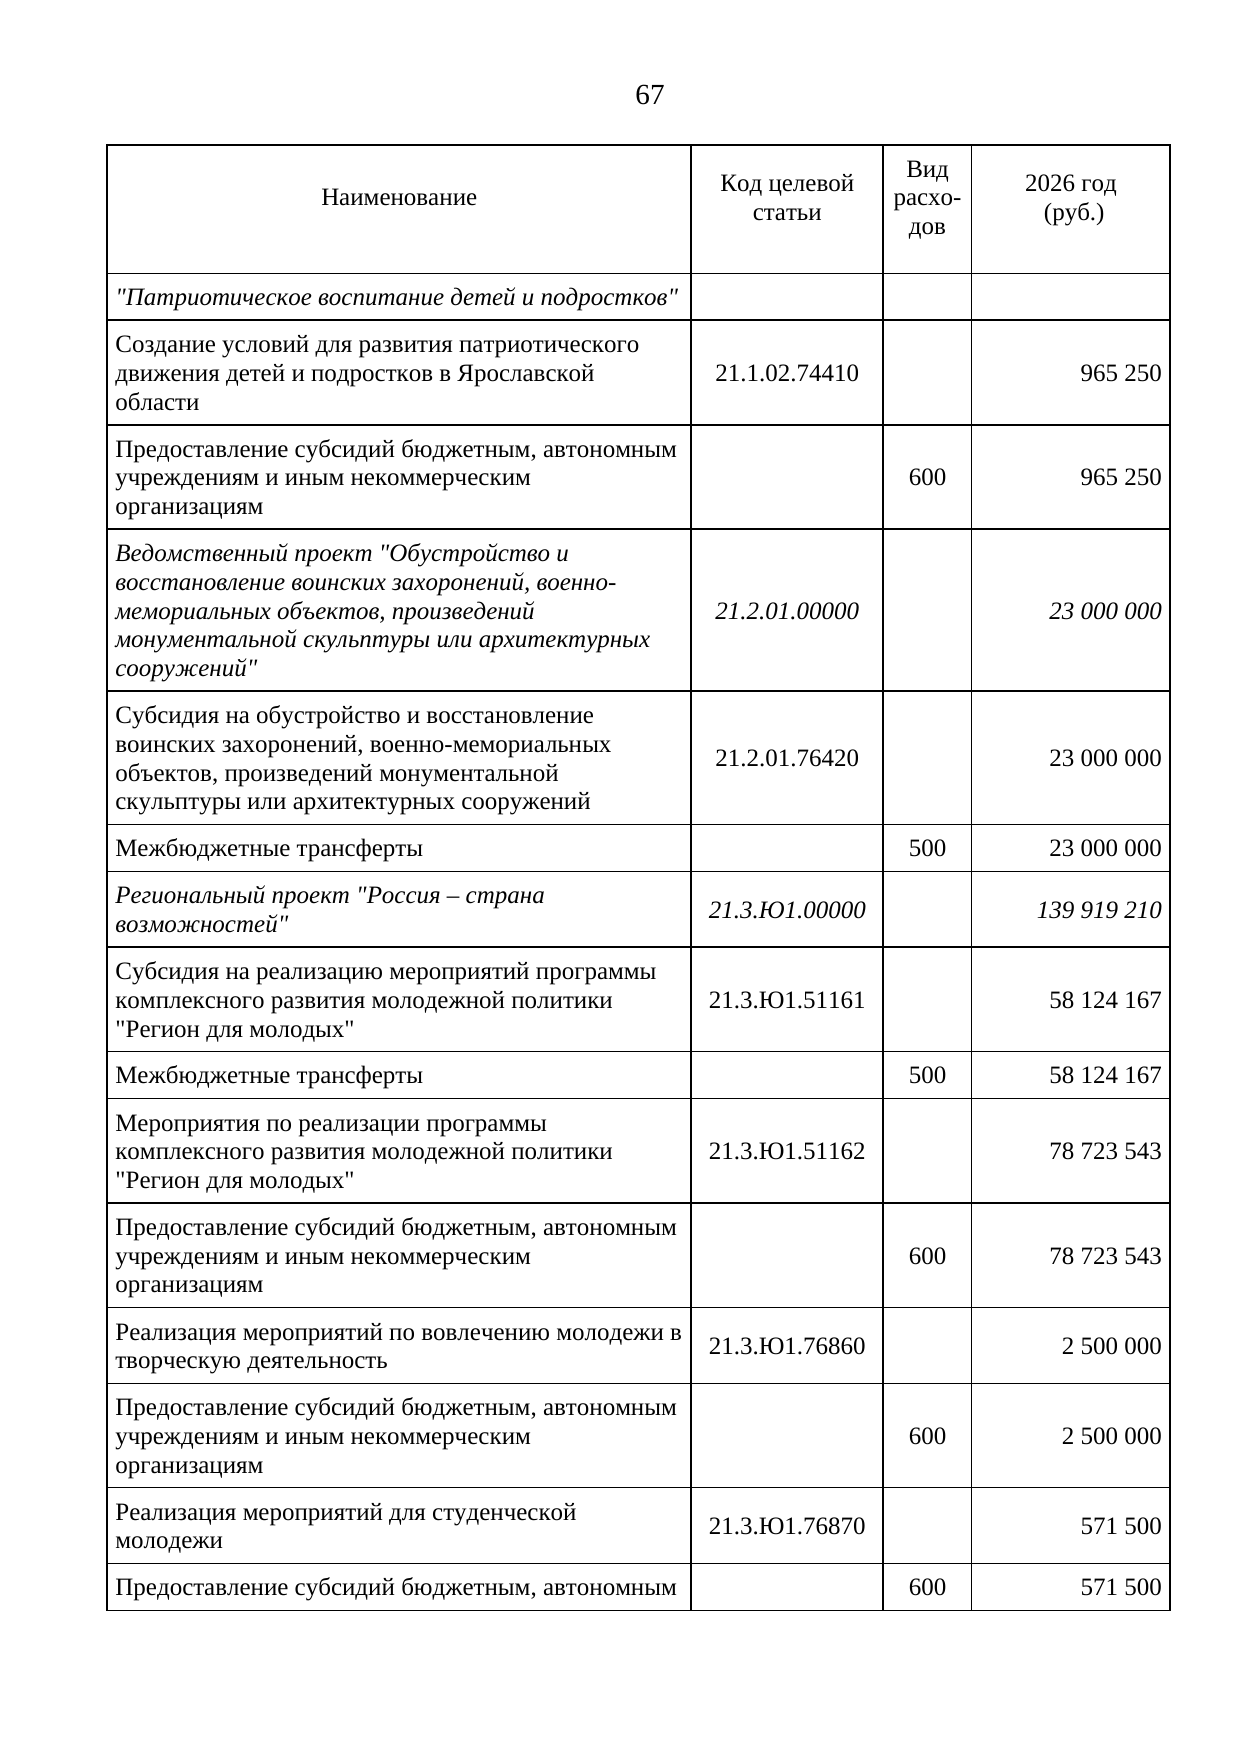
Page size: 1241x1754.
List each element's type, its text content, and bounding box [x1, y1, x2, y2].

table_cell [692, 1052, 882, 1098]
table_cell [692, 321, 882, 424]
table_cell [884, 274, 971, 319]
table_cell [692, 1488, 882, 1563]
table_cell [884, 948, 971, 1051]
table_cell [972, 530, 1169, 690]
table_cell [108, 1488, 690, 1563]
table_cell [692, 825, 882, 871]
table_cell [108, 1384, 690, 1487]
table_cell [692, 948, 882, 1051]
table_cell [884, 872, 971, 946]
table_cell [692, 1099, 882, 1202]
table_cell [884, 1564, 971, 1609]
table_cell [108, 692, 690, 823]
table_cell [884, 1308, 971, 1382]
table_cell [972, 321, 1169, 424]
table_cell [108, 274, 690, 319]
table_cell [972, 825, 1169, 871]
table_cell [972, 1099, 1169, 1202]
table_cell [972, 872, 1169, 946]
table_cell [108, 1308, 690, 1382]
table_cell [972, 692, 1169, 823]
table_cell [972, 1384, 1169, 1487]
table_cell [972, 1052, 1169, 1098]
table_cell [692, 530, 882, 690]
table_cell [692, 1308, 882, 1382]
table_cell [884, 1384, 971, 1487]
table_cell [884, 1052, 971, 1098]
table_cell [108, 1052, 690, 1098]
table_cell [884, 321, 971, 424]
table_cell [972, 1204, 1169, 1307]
table_header 2026 год (руб.) [972, 146, 1169, 272]
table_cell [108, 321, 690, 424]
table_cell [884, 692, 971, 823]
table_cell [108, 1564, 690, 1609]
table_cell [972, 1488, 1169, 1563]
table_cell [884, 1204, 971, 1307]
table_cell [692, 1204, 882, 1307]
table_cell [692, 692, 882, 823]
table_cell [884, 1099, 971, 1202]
table_header Наименование [108, 146, 690, 272]
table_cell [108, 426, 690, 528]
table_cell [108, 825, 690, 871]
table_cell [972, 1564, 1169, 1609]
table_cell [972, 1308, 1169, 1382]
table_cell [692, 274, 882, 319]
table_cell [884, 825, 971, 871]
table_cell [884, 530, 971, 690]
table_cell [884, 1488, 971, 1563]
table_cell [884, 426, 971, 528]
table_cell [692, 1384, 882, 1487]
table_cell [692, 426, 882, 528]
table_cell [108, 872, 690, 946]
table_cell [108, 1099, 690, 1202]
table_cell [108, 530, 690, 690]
table_header Вид расхо- дов [884, 146, 971, 272]
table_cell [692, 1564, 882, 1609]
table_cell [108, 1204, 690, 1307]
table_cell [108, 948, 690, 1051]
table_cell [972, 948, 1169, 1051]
table_header Код целевой статьи [692, 146, 882, 272]
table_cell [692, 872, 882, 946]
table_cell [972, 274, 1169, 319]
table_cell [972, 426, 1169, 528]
